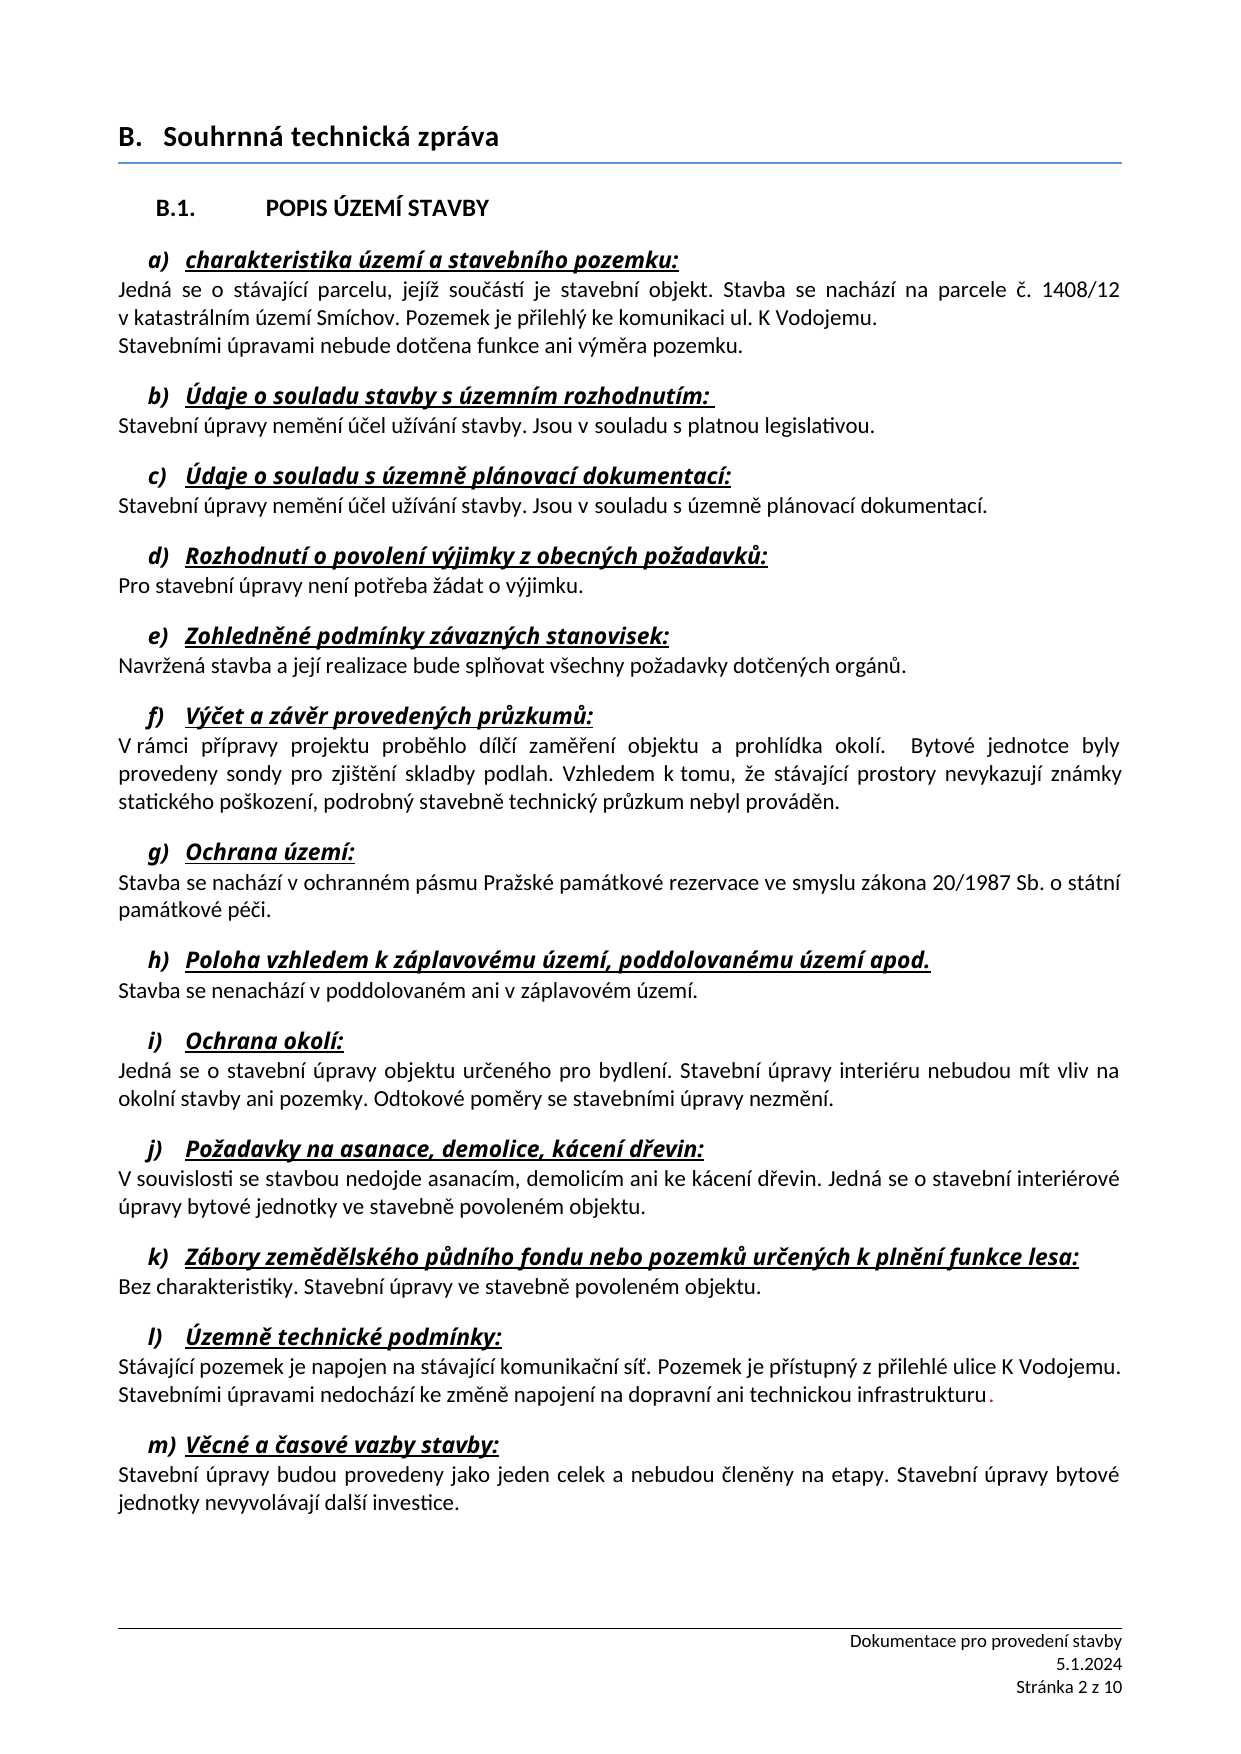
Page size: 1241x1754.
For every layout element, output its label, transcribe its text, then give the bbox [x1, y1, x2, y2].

text Jedná se o stávající parcelu, jejíž součástí je stavební objekt. Stavba se nachází na parcele č. 1408/12 v katastrálním území Smíchov. Pozemek je přilehlý ke komunikaci ul. K Vodojemu. [118, 275, 1122, 331]
text Stavební úpravy budou provedeny jako jeden celek a nebudou členěny na etapy. Stavební úpravy bytové jednotky nevyvolávají další investice. [118, 1460, 1122, 1516]
subtitle Zábory zemědělského půdního fondu nebo pozemků určených k plnění funkce lesa: [148, 1241, 1122, 1272]
subtitle Požadavky na asanace, demolice, kácení dřevin: [148, 1133, 1122, 1164]
subtitle POPIS ÚZEMÍ STAVBY [156, 192, 1122, 223]
subtitle charakteristika území a stavebního pozemku: [148, 244, 1122, 275]
text Stavba se nachází v ochranném pásmu Pražské památkové rezervace ve smyslu zákona 20/1987 Sb. o státní památkové péči. [118, 868, 1122, 924]
subtitle Věcné a časové vazby stavby: [148, 1429, 1122, 1460]
text V rámci přípravy projektu proběhlo dílčí zaměření objektu a prohlídka okolí. Bytové jednotce byly provedeny sondy pro zjištění skladby podlah. Vzhledem k tomu, že stávající prostory nevykazují známky statického poškození, podrobný stavebně technický průzkum nebyl prováděn. [118, 731, 1122, 816]
text Bez charakteristiky. Stavební úpravy ve stavebně povoleném objektu. [118, 1272, 1122, 1300]
subtitle Zohledněné podmínky závazných stanovisek: [148, 620, 1122, 651]
subtitle Územně technické podmínky: [148, 1321, 1122, 1352]
subtitle Výčet a závěr provedených průzkumů: [148, 700, 1122, 731]
text Stavba se nenachází v poddolovaném ani v záplavovém území. [118, 976, 1122, 1004]
subtitle Rozhodnutí o povolení výjimky z obecných požadavků: [148, 540, 1122, 571]
subtitle Ochrana území: [148, 836, 1122, 868]
text Jedná se o stavební úpravy objektu určeného pro bydlení. Stavební úpravy interiéru nebudou mít vliv na okolní stavby ani pozemky. Odtokové poměry se stavebními úpravy nezmění. [118, 1056, 1122, 1112]
text V souvislosti se stavbou nedojde asanacím, demolicím ani ke kácení dřevin. Jedná se o stavební interiérové úpravy bytové jednotky ve stavebně povoleném objektu. [118, 1164, 1122, 1220]
text Stavebními úpravami nebude dotčena funkce ani výměra pozemku. [118, 331, 1122, 359]
subtitle Údaje o souladu s územně plánovací dokumentací: [148, 460, 1122, 491]
text Navržená stavba a její realizace bude splňovat všechny požadavky dotčených orgánů. [118, 651, 1122, 679]
title Souhrnná technická zpráva [118, 118, 1122, 162]
text Stávající pozemek je napojen na stávající komunikační síť. Pozemek je přístupný z přilehlé ulice K Vodojemu. [118, 1352, 1122, 1380]
text Stavební úpravy nemění účel užívání stavby. Jsou v souladu s územně plánovací dokumentací. [118, 491, 1122, 519]
text Pro stavební úpravy není potřeba žádat o výjimku. [118, 571, 1122, 599]
subtitle Údaje o souladu stavby s územním rozhodnutím: [148, 380, 1122, 411]
text Stavebními úpravami nedochází ke změně napojení na dopravní ani technickou infrastrukturu. [118, 1380, 1122, 1408]
text Stavební úpravy nemění účel užívání stavby. Jsou v souladu s platnou legislativou. [118, 411, 1122, 439]
subtitle Ochrana okolí: [148, 1024, 1122, 1056]
subtitle Poloha vzhledem k záplavovému území, poddolovanému území apod. [148, 944, 1122, 976]
